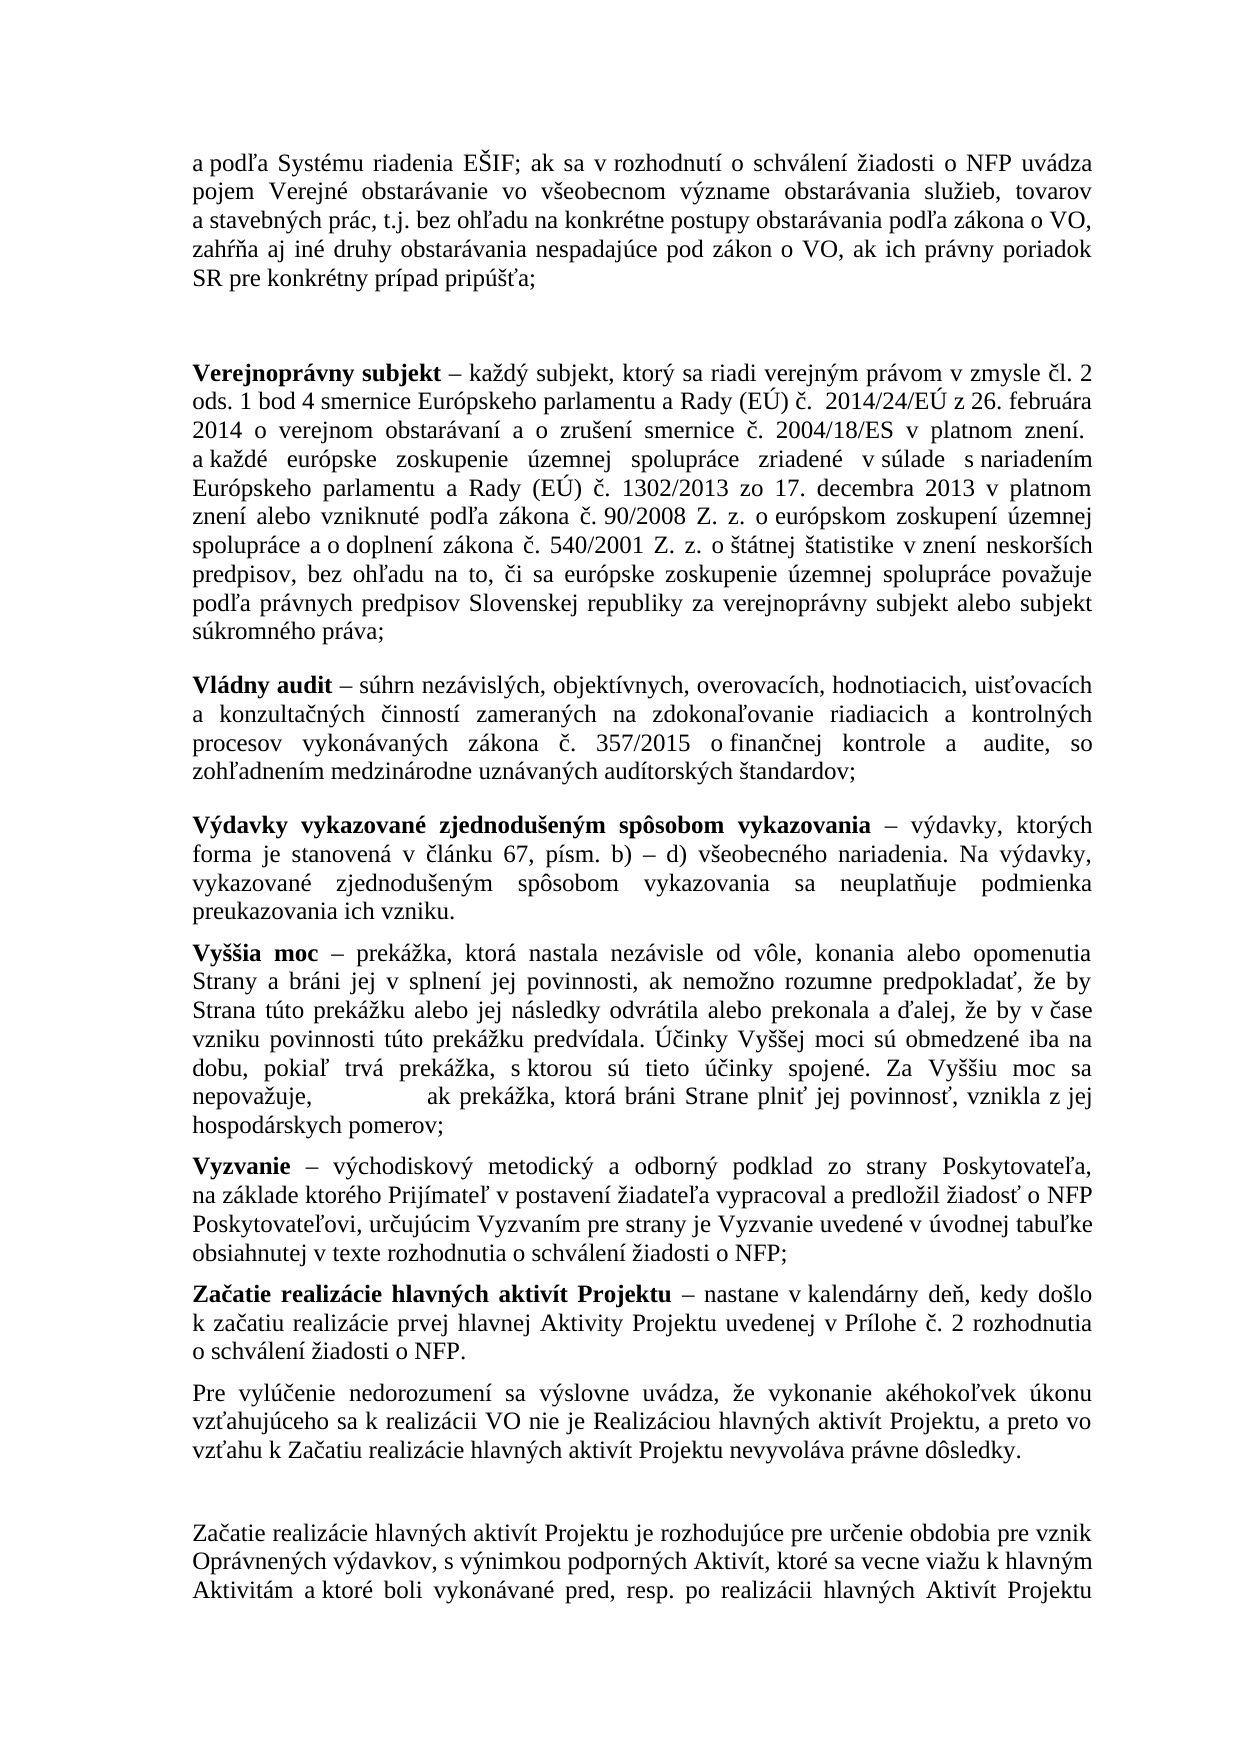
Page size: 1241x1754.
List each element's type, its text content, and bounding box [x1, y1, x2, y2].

text Začatie realizácie hlavných aktivít Projektu – nastane v kalendárny deň, kedy došlo k začatiu realizácie prvej hlavnej Aktivity Projektu uvedenej v Prílohe č. 2 rozhodnutia o schválení žiadosti o NFP. [192, 1279, 1093, 1365]
list Pre vylúčenie nedorozumení sa výslovne uvádza, že vykonanie akéhokoľvek úkonu vzťahujúceho sa k realizácii VO nie je Realizáciou hlavných aktivít Projektu, a preto vo vzťahu k Začatiu realizácie hlavných aktivít Projektu nevyvoláva právne dôsledky. [192, 1378, 1093, 1464]
text Vládny audit – súhrn nezávislých, objektívnych, overovacích, hodnotiacich, uisťovacích a konzultačných činností zameraných na zdokonaľovanie riadiacich a kontrolných procesov vykonávaných zákona č. 357/2015 o finančnej kontrole a audite, so zohľadnením medzinárodne uznávaných audítorských štandardov; [192, 670, 1093, 785]
text Vyššia moc – prekážka, ktorá nastala nezávisle od vôle, konania alebo opomenutia Strany a bráni jej v splnení jej povinnosti, ak nemožno rozumne predpokladať, že by Strana túto prekážku alebo jej následky odvrátila alebo prekonala a ďalej, že by v čase vzniku povinnosti túto prekážku predvídala. Účinky Vyššej moci sú obmedzené iba na dobu, pokiaľ trvá prekážka, s ktorou sú tieto účinky spojené. Za Vyššiu moc sa nepovažuje, ak prekážka, ktorá bráni Strane plniť jej povinnosť, vznikla z jej hospodárskych pomerov; [192, 938, 1093, 1139]
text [192, 148, 1093, 291]
list Výdavky vykazované zjednodušeným spôsobom vykazovania – výdavky, ktorých forma je stanovená v článku 67, písm. b) – d) všeobecného nariadenia. Na výdavky, vykazované zjednodušeným spôsobom vykazovania sa neuplatňuje podmienka preukazovania ich vzniku. [192, 810, 1093, 925]
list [192, 1518, 1093, 1604]
text Verejnoprávny subjekt – každý subjekt, ktorý sa riadi verejným právom v zmysle čl. 2 ods. 1 bod 4 smernice Európskeho parlamentu a Rady (EÚ) č. 2014/24/EÚ z 26. februára 2014 o verejnom obstarávaní a o zrušení smernice č. 2004/18/ES v platnom znení. a každé európske zoskupenie územnej spolupráce zriadené v súlade s nariadením Európskeho parlamentu a Rady (EÚ) č. 1302/2013 zo 17. decembra 2013 v platnom znení alebo vzniknuté podľa zákona č. 90/2008 Z. z. o európskom zoskupení územnej spolupráce a o doplnení zákona č. 540/2001 Z. z. o štátnej štatistike v znení neskorších predpisov, bez ohľadu na to, či sa európske zoskupenie územnej spolupráce považuje podľa právnych predpisov Slovenskej republiky za verejnoprávny subjekt alebo subjekt súkromného práva; [192, 358, 1093, 645]
text Vyzvanie – východiskový metodický a odborný podklad zo strany Poskytovateľa, na základe ktorého Prijímateľ v postavení žiadateľa vypracoval a predložil žiadosť o NFP Poskytovateľovi, určujúcim Vyzvaním pre strany je Vyzvanie uvedené v úvodnej tabuľke obsiahnutej v texte rozhodnutia o schválení žiadosti o NFP; [192, 1151, 1093, 1266]
